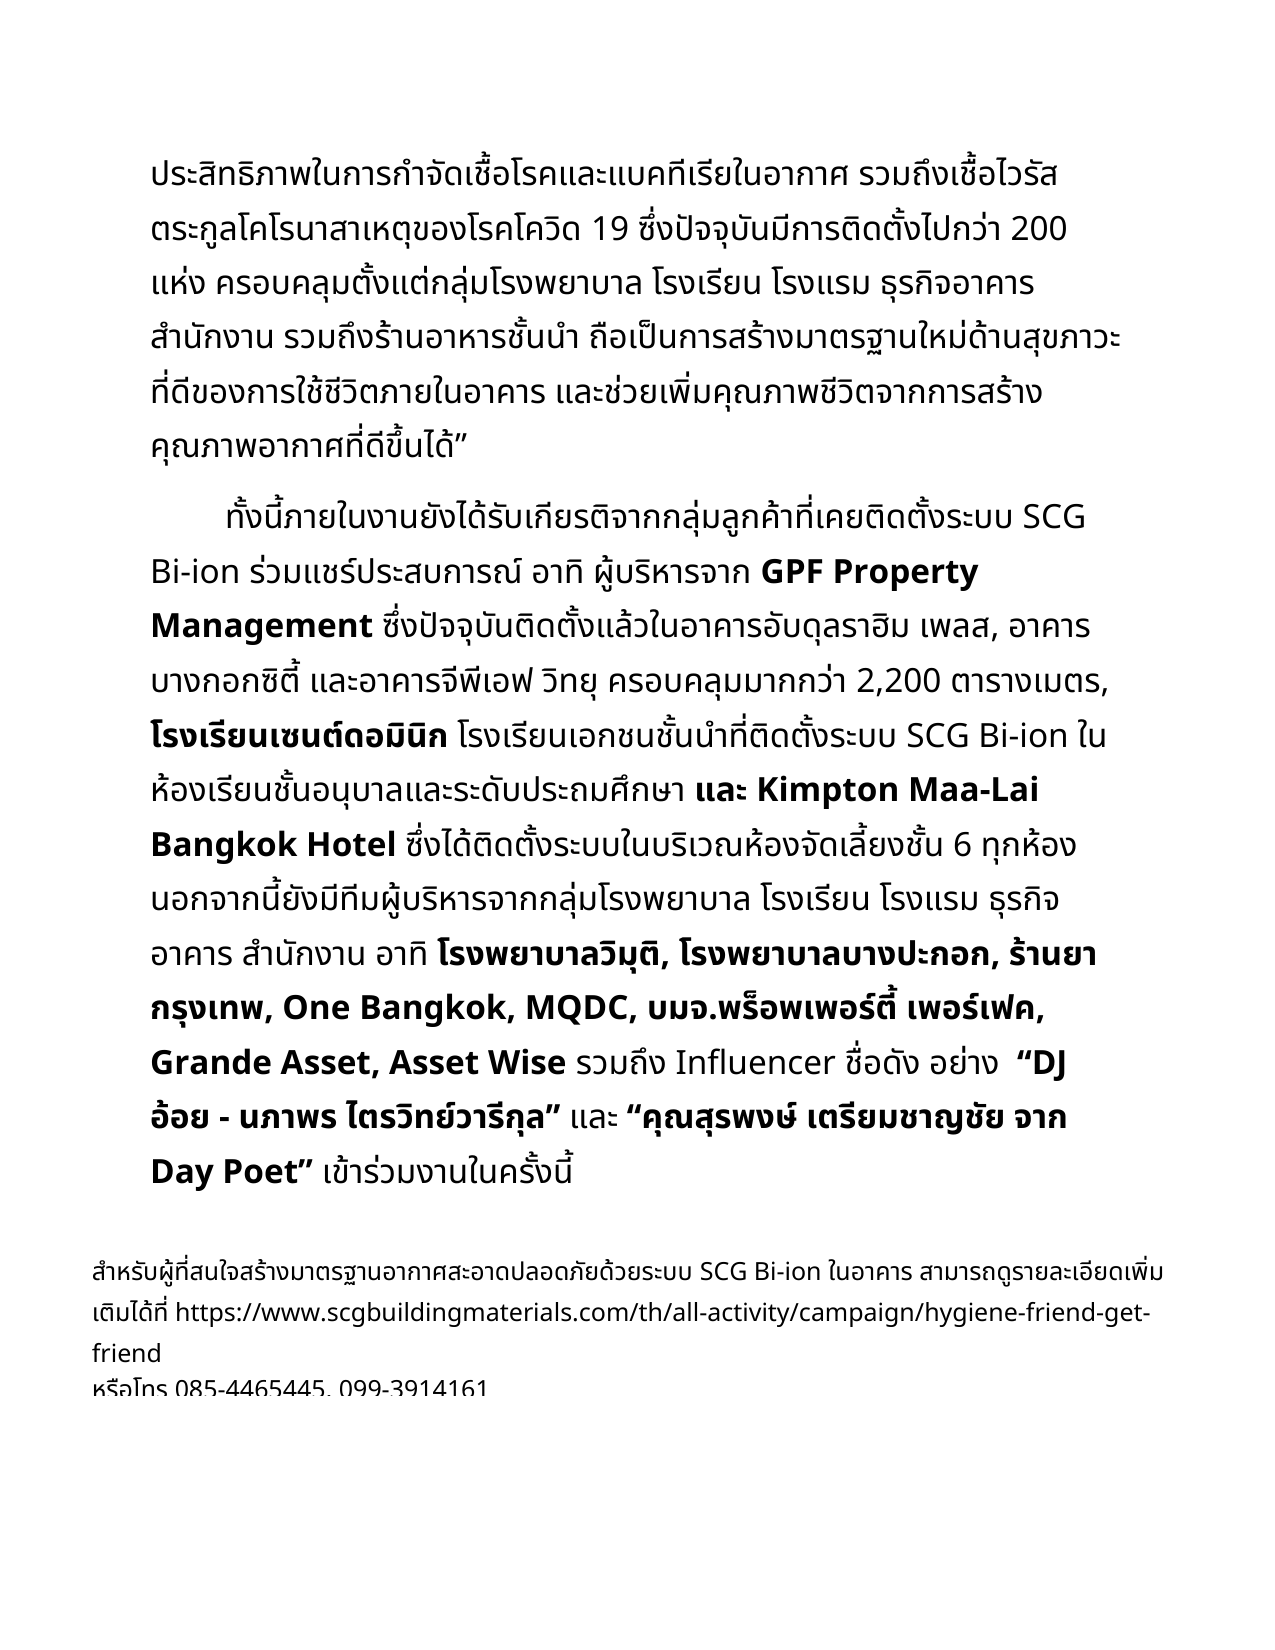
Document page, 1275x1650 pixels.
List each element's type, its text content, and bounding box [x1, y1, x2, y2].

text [150, 150, 1125, 472]
text ทั้งนี้ภายในงานยังได้รับเกียรติจากกลุ่มลูกค้าที่เคยติดตั้งระบบ SCG Bi-ion ร่วมแชร์ประสบการณ์ อาทิ ผู้บริหารจาก GPF Property Management ซึ่งปัจจุบันติดตั้งแล้วในอาคารอับดุลราฮิม เพลส, อาคารบางกอกซิตี้ และอาคารจีพีเอฟ วิทยุ ครอบคลุมมากกว่า 2,200 ตารางเมตร, โรงเรียนเซนต์ดอมินิก โรงเรียนเอกชนชั้นนำที่ติดตั้งระบบ SCG Bi-ion ในห้องเรียนชั้นอนุบาลและระดับประถมศึกษา และ Kimpton Maa-Lai Bangkok Hotel ซึ่งได้ติดตั้งระบบในบริเวณห้องจัดเลี้ยงชั้น 6 ทุกห้อง นอกจากนี้ยังมีทีมผู้บริหารจากกลุ่มโรงพยาบาล โรงเรียน โรงแรม ธุรกิจอาคาร สำนักงาน อาทิ โรงพยาบาลวิมุติ, โรงพยาบาลบางปะกอก, ร้านยากรุงเทพ, One Bangkok, MQDC, บมจ.พร็อพเพอร์ตี้ เพอร์เฟค, Grande Asset, Asset Wise รวมถึง Influencer ชื่อดัง อย่าง “DJ อ้อย - นภาพร ไตรวิทย์วารีกุล” และ “คุณสุรพงษ์ เตรียมชาญชัย จาก Day Poet” เข้าร่วมงานในครั้งนี้ [150, 493, 1125, 1198]
